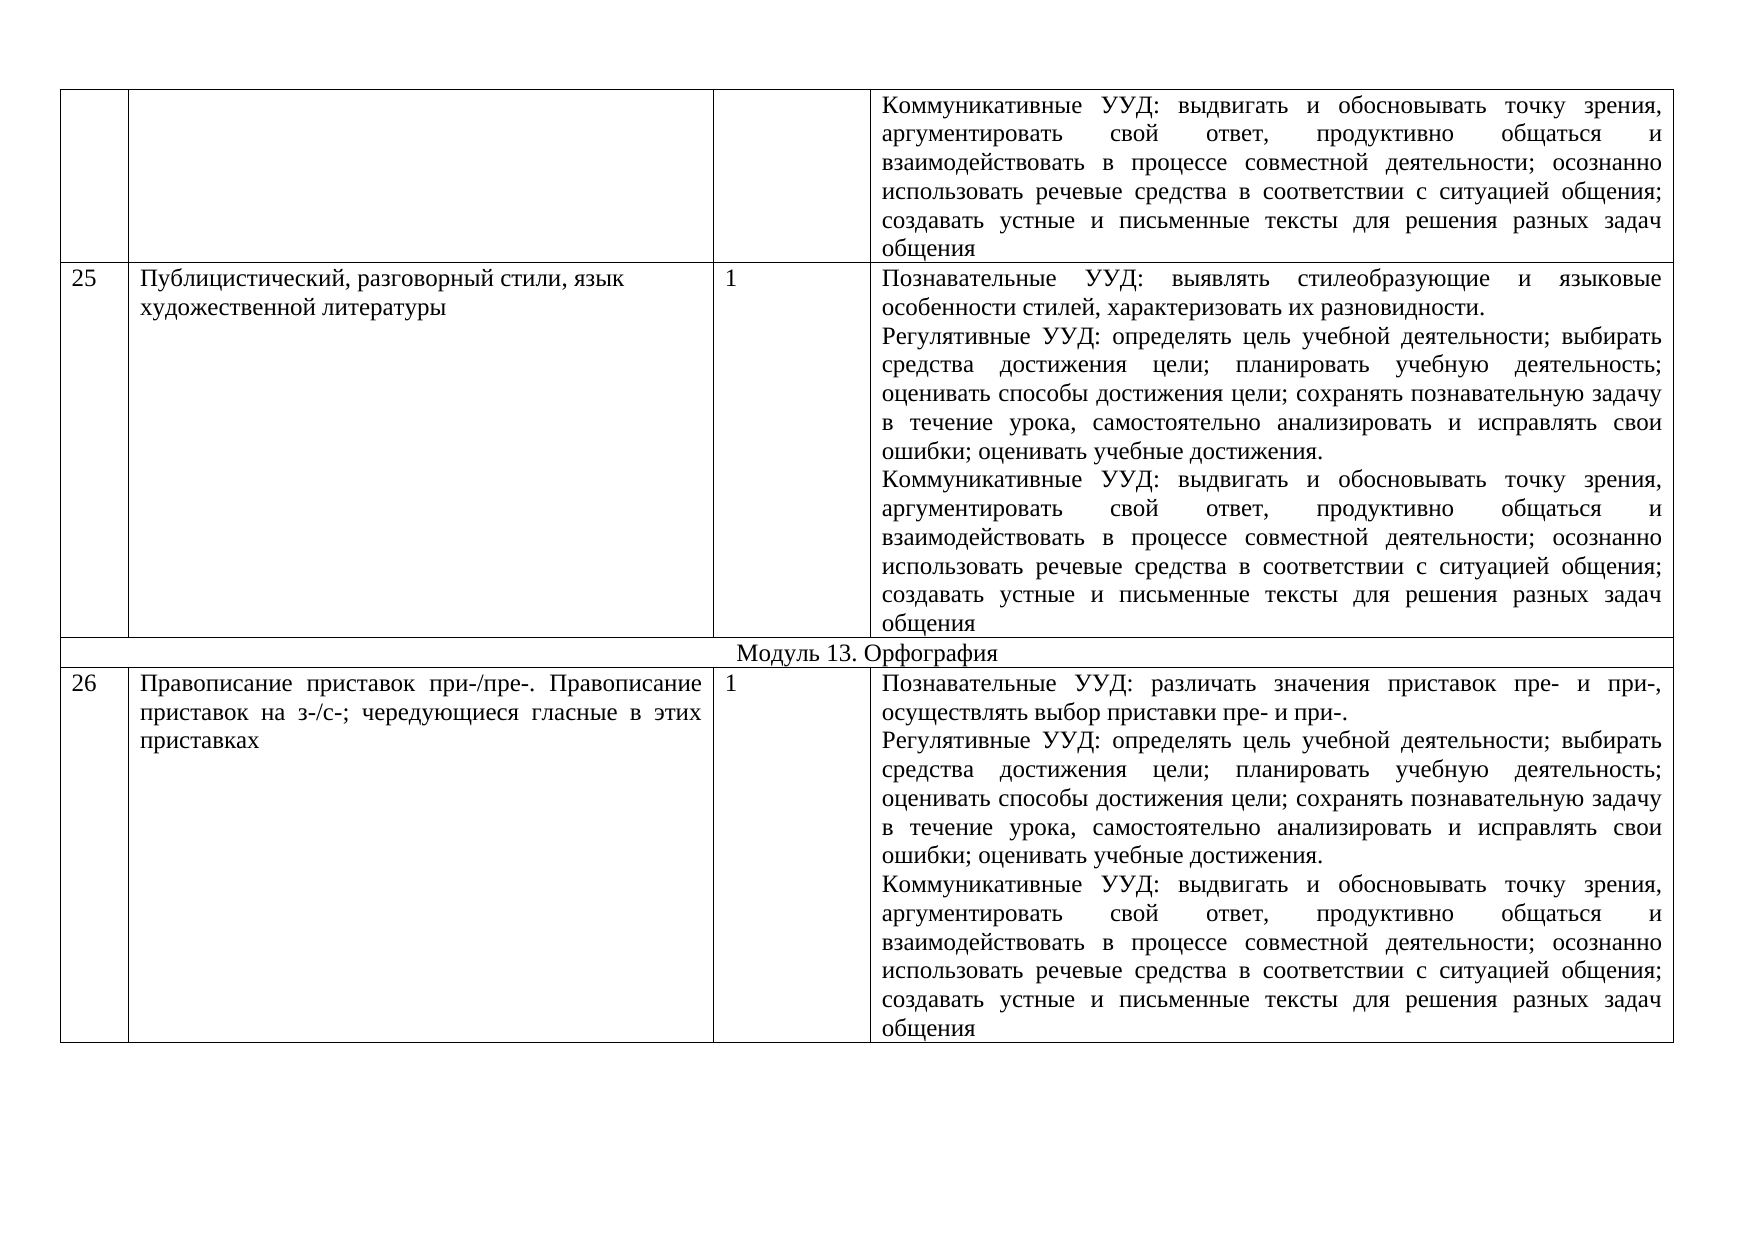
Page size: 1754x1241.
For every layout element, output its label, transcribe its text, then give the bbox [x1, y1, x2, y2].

table_cell 1 [714, 90, 870, 262]
table_cell Познавательные УУД: различать значения приставок пре- и при-, осуществлять выбор приставки пре- и при-. Регулятивные УУД: определять цель учебной деятельности; выбирать средства достижения цели; планировать учебную деятельность; оценивать способы достижения цели; сохранять познавательную задачу в течение урока, самостоятельно анализировать и исправлять свои ошибки; оценивать учебные достижения. Коммуникативные УУД: выдвигать и обосновывать точку зрения, аргументировать свой ответ, продуктивно общаться и взаимодействовать в процессе совместной деятельности; осознанно использовать речевые средства в соответствии с ситуацией общения; создавать устные и письменные тексты для решения разных задач общения [871, 668, 1673, 1042]
table_cell Публицистический, разговорный стили, язык художественной литературы [129, 263, 713, 637]
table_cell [871, 90, 1673, 262]
table_cell 1 [714, 263, 870, 637]
table_cell Познавательные УУД: выявлять стилеобразующие и языковые особенности стилей, характеризовать их разновидности. Регулятивные УУД: определять цель учебной деятельности; выбирать средства достижения цели; планировать учебную деятельность; оценивать способы достижения цели; сохранять познавательную задачу в течение урока, самостоятельно анализировать и исправлять свои ошибки; оценивать учебные достижения. Коммуникативные УУД: выдвигать и обосновывать точку зрения, аргументировать свой ответ, продуктивно общаться и взаимодействовать в процессе совместной деятельности; осознанно использовать речевые средства в соответствии с ситуацией общения; создавать устные и письменные тексты для решения разных задач общения [871, 263, 1673, 637]
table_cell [129, 90, 713, 262]
table_cell 26 [61, 668, 128, 1042]
table_cell 24 [61, 90, 128, 262]
table_cell 1 [714, 668, 870, 1042]
table_cell Правописание приставок при-/пре-. Правописание приставок на з-/с-; чередующиеся гласные в этих приставках [129, 668, 713, 1042]
table_cell 25 [61, 263, 128, 637]
table_cell Модуль 13. Орфография [61, 638, 1673, 667]
